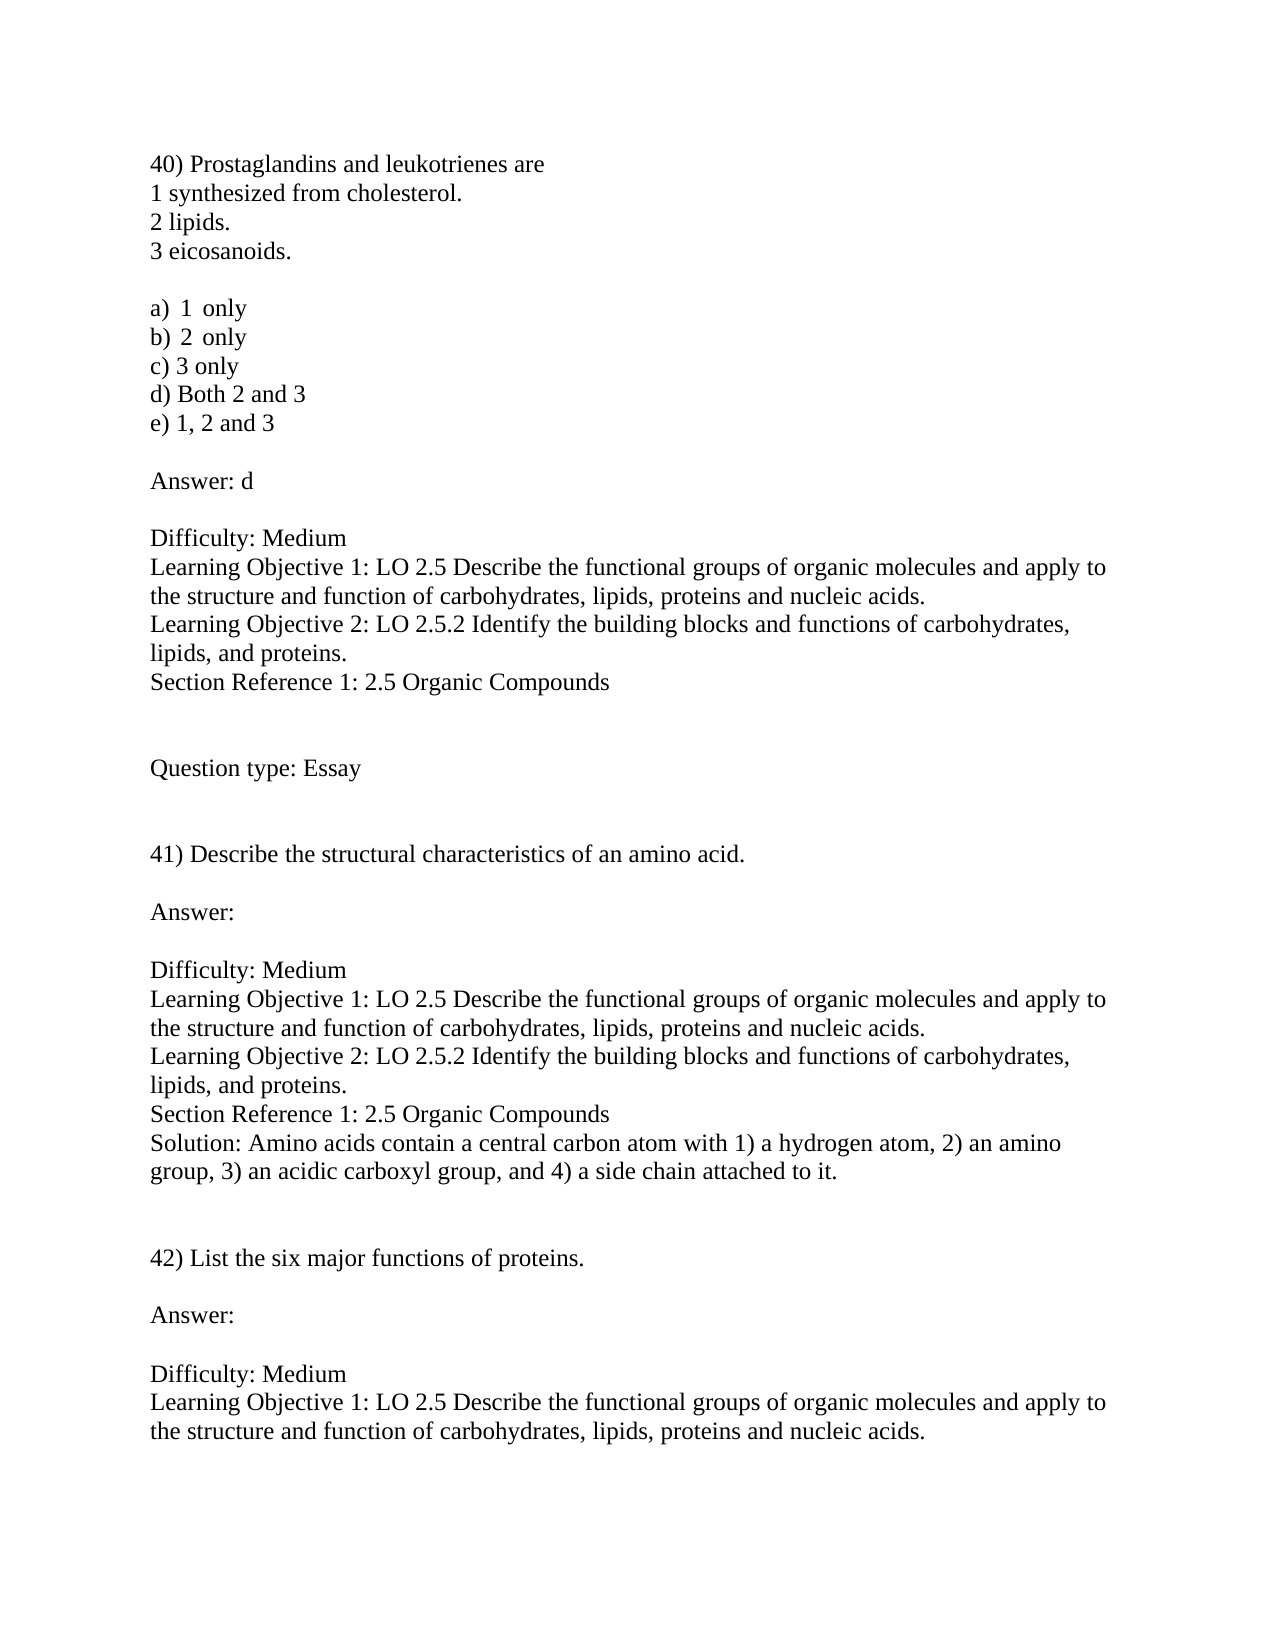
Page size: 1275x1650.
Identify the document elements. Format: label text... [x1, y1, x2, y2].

text 41) Describe the structural characteristics of an amino acid. Answer: [150, 839, 751, 926]
text Learning Objective 2: LO 2.5.2 Identify the building blocks and functions of carbohydrates, lipids, and proteins. [150, 609, 1076, 667]
text 42) List the six major functions of proteins. Answer: [150, 1243, 591, 1329]
text Answer: d [150, 466, 260, 494]
text 2 lipids. [150, 207, 237, 236]
text 40) Prostaglandins and leukotrienes are [150, 149, 550, 178]
text Learning Objective 1: LO 2.5 Describe the functional groups of organic molecules and apply to the structure and function of carbohydrates, lipids, proteins and nucleic acids. [150, 552, 1112, 609]
text Difficulty: Medium [150, 1359, 352, 1387]
text 1 synthesized from cholesterol. [150, 178, 468, 207]
text Solution: Amino acids contain a central carbon atom with 1) a hydrogen atom, 2) an amino group, 3) an acidic carboxyl group, and 4) a side chain attached to it. [150, 1128, 1067, 1185]
text Section Reference 1: 2.5 Organic Compounds [150, 667, 616, 696]
text d) Both 2 and 3 e) 1, 2 and 3 [150, 379, 312, 437]
text 3 eicosanoids. [150, 236, 297, 264]
text Section Reference 1: 2.5 Organic Compounds [150, 1099, 616, 1128]
text Question type: Essay [150, 753, 367, 782]
text Learning Objective 1: LO 2.5 Describe the functional groups of organic molecules and apply to the structure and function of carbohydrates, lipids, proteins and nucleic acids. [150, 984, 1112, 1041]
text a) 1 only b) 2 only c) 3 only [150, 293, 247, 379]
text Difficulty: Medium [150, 955, 352, 984]
text Difficulty: Medium [150, 523, 352, 552]
text Learning Objective 2: LO 2.5.2 Identify the building blocks and functions of carbohydrates, lipids, and proteins. [150, 1041, 1076, 1099]
text Learning Objective 1: LO 2.5 Describe the functional groups of organic molecules and apply to the structure and function of carbohydrates, lipids, proteins and nucleic acids. [150, 1387, 1112, 1445]
